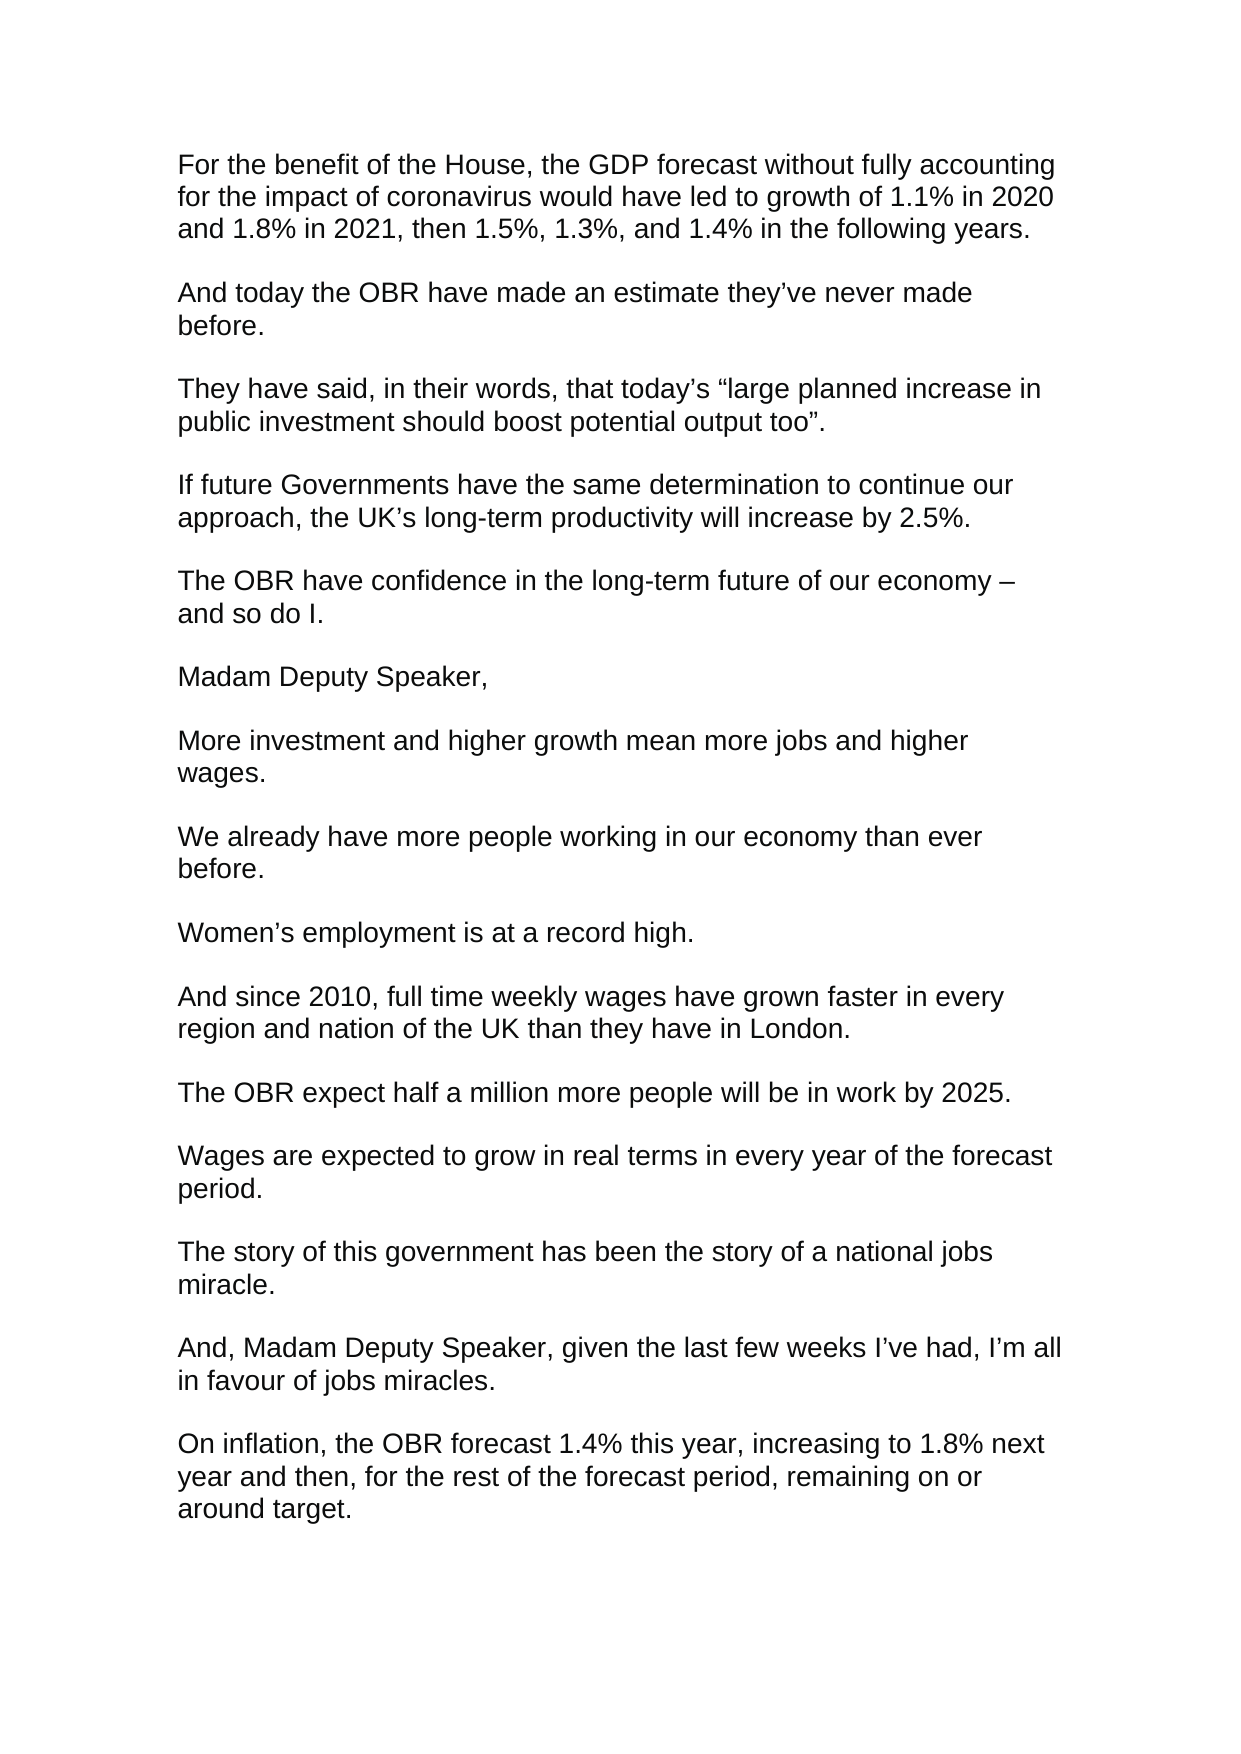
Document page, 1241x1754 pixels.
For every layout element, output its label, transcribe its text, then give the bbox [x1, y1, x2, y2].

text For the benefit of the House, the GDP forecast without fully accounting for the impact of coronavirus would have led to growth of 1.1% in 2020 and 1.8% in 2021, then 1.5%, 1.3%, and 1.4% in the following years. [177, 148, 1063, 245]
text And today the OBR have made an estimate they’ve never made before. [177, 276, 1063, 341]
text The OBR have confidence in the long-term future of our economy – and so do I. [177, 564, 1063, 629]
text On inflation, the OBR forecast 1.4% this year, increasing to 1.8% next year and then, for the rest of the forecast period, remaining on or around target. [177, 1427, 1063, 1524]
text Madam Deputy Speaker, [177, 660, 1063, 693]
text The story of this government has been the story of a national jobs miracle. [177, 1235, 1063, 1300]
text If future Governments have the same determination to continue our approach, the UK’s long-term productivity will increase by 2.5%. [177, 468, 1063, 533]
text Women’s employment is at a record high. [177, 916, 1063, 948]
text And since 2010, full time weekly wages have grown faster in every region and nation of the UK than they have in London. [177, 979, 1063, 1044]
text And, Madam Deputy Speaker, given the last few weeks I’ve had, I’m all in favour of jobs miracles. [177, 1331, 1063, 1396]
text The OBR expect half a million more people will be in work by 2025. [177, 1076, 1063, 1108]
text They have said, in their words, that today’s “large planned increase in public investment should boost potential output too”. [177, 372, 1063, 437]
text More investment and higher growth mean more jobs and higher wages. [177, 724, 1063, 789]
text Wages are expected to grow in real terms in every year of the forecast period. [177, 1139, 1063, 1204]
text We already have more people working in our economy than ever before. [177, 820, 1063, 885]
